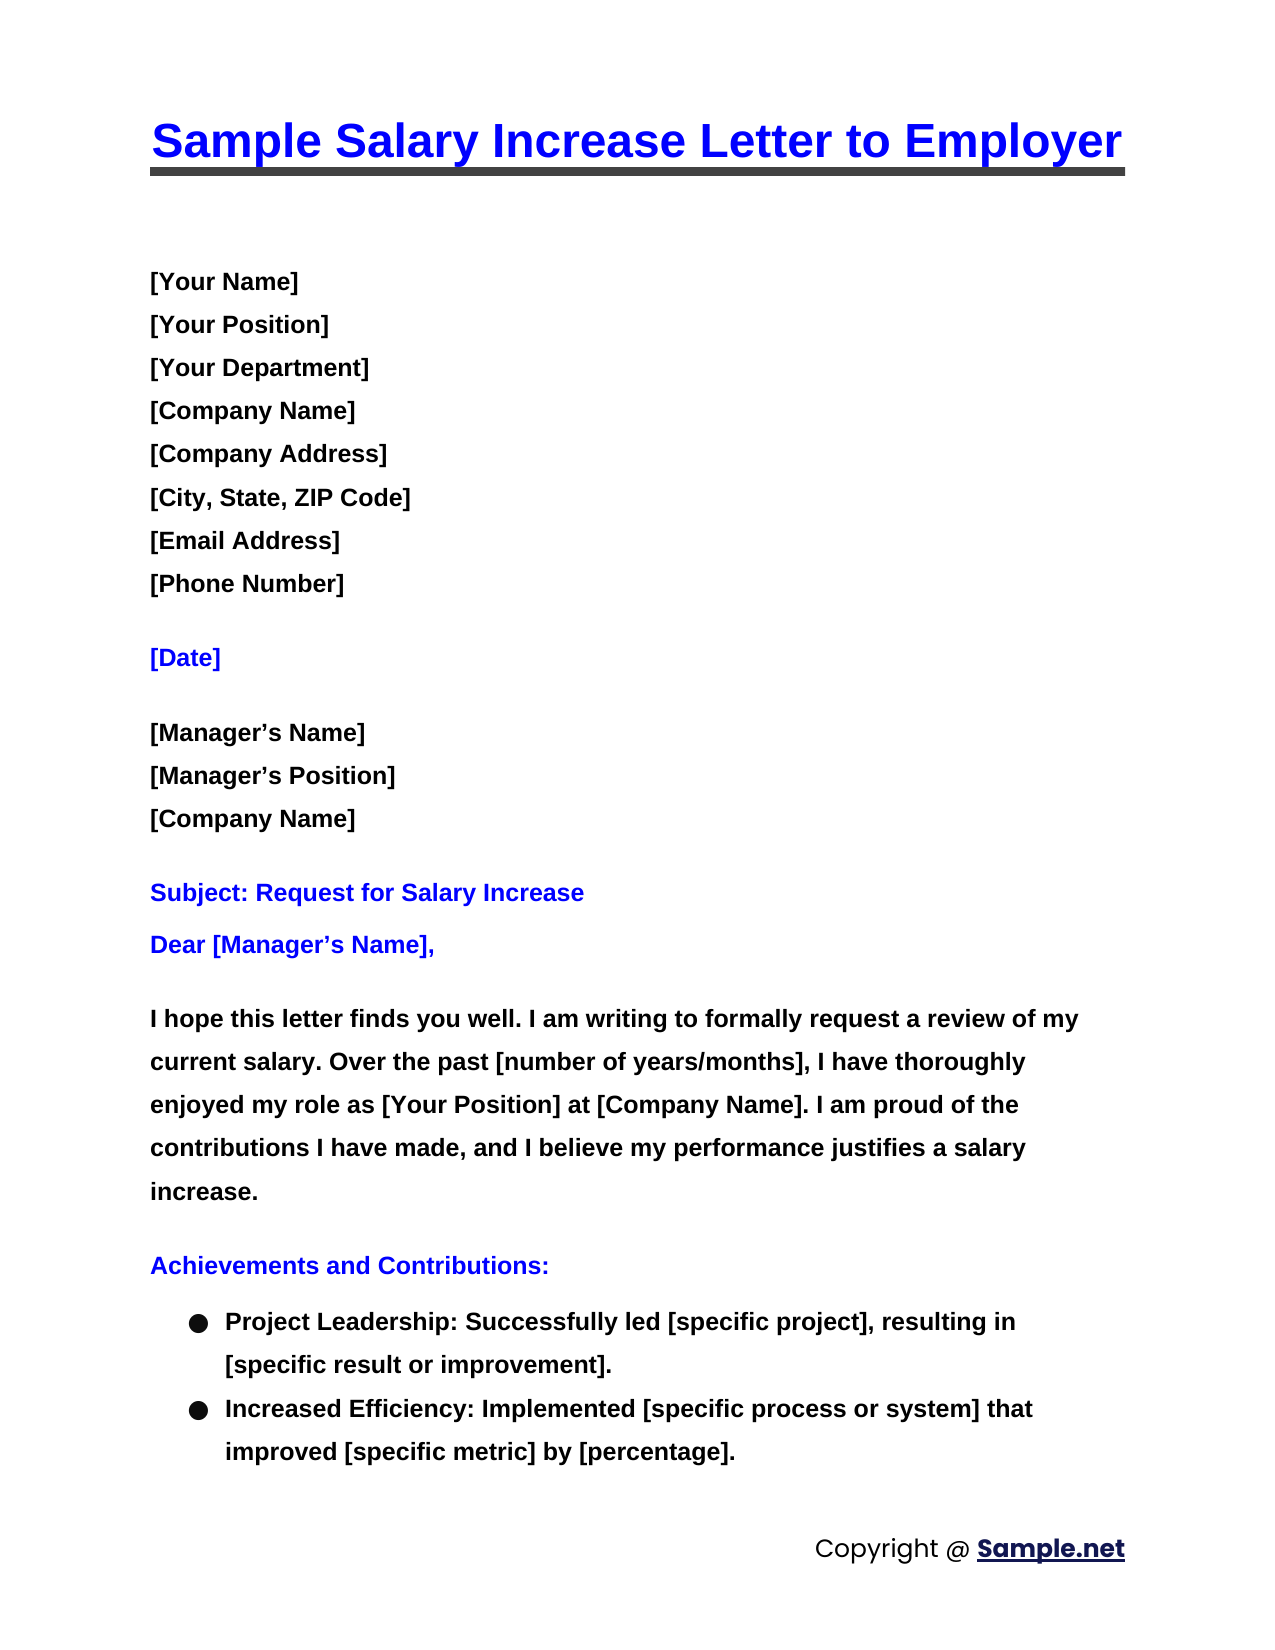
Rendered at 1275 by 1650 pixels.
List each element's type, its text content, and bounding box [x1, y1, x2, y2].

text Dear [Manager’s Name], [150, 930, 1125, 958]
subtitle Achievements and Contributions: [150, 1251, 1125, 1280]
text [Manager’s Name] [Manager’s Position] [Company Name] [150, 718, 1125, 833]
text [Your Name] [Your Position] [Your Department] [Company Name] [Company Address] [City, State, ZIP Code] [Email Address] [Phone Number] [150, 267, 1125, 598]
list Increased Efficiency: Implemented [specific process or system] that improved [specific metric] by [percentage]. [187, 1393, 1125, 1466]
list Project Leadership: Successfully led [specific project], resulting in [specific result or improvement]. [187, 1307, 1125, 1379]
text [Date] [150, 643, 1125, 672]
subtitle Subject: Request for Salary Increase [150, 878, 1125, 907]
text I hope this letter finds you well. I am writing to formally request a review of my current salary. Over the past [number of years/months], I have thoroughly enjoyed my role as [Your Position] at [Company Name]. I am proud of the contributions I have made, and I believe my performance justifies a salary increase. [150, 1004, 1125, 1205]
picture [150, 167, 1125, 176]
